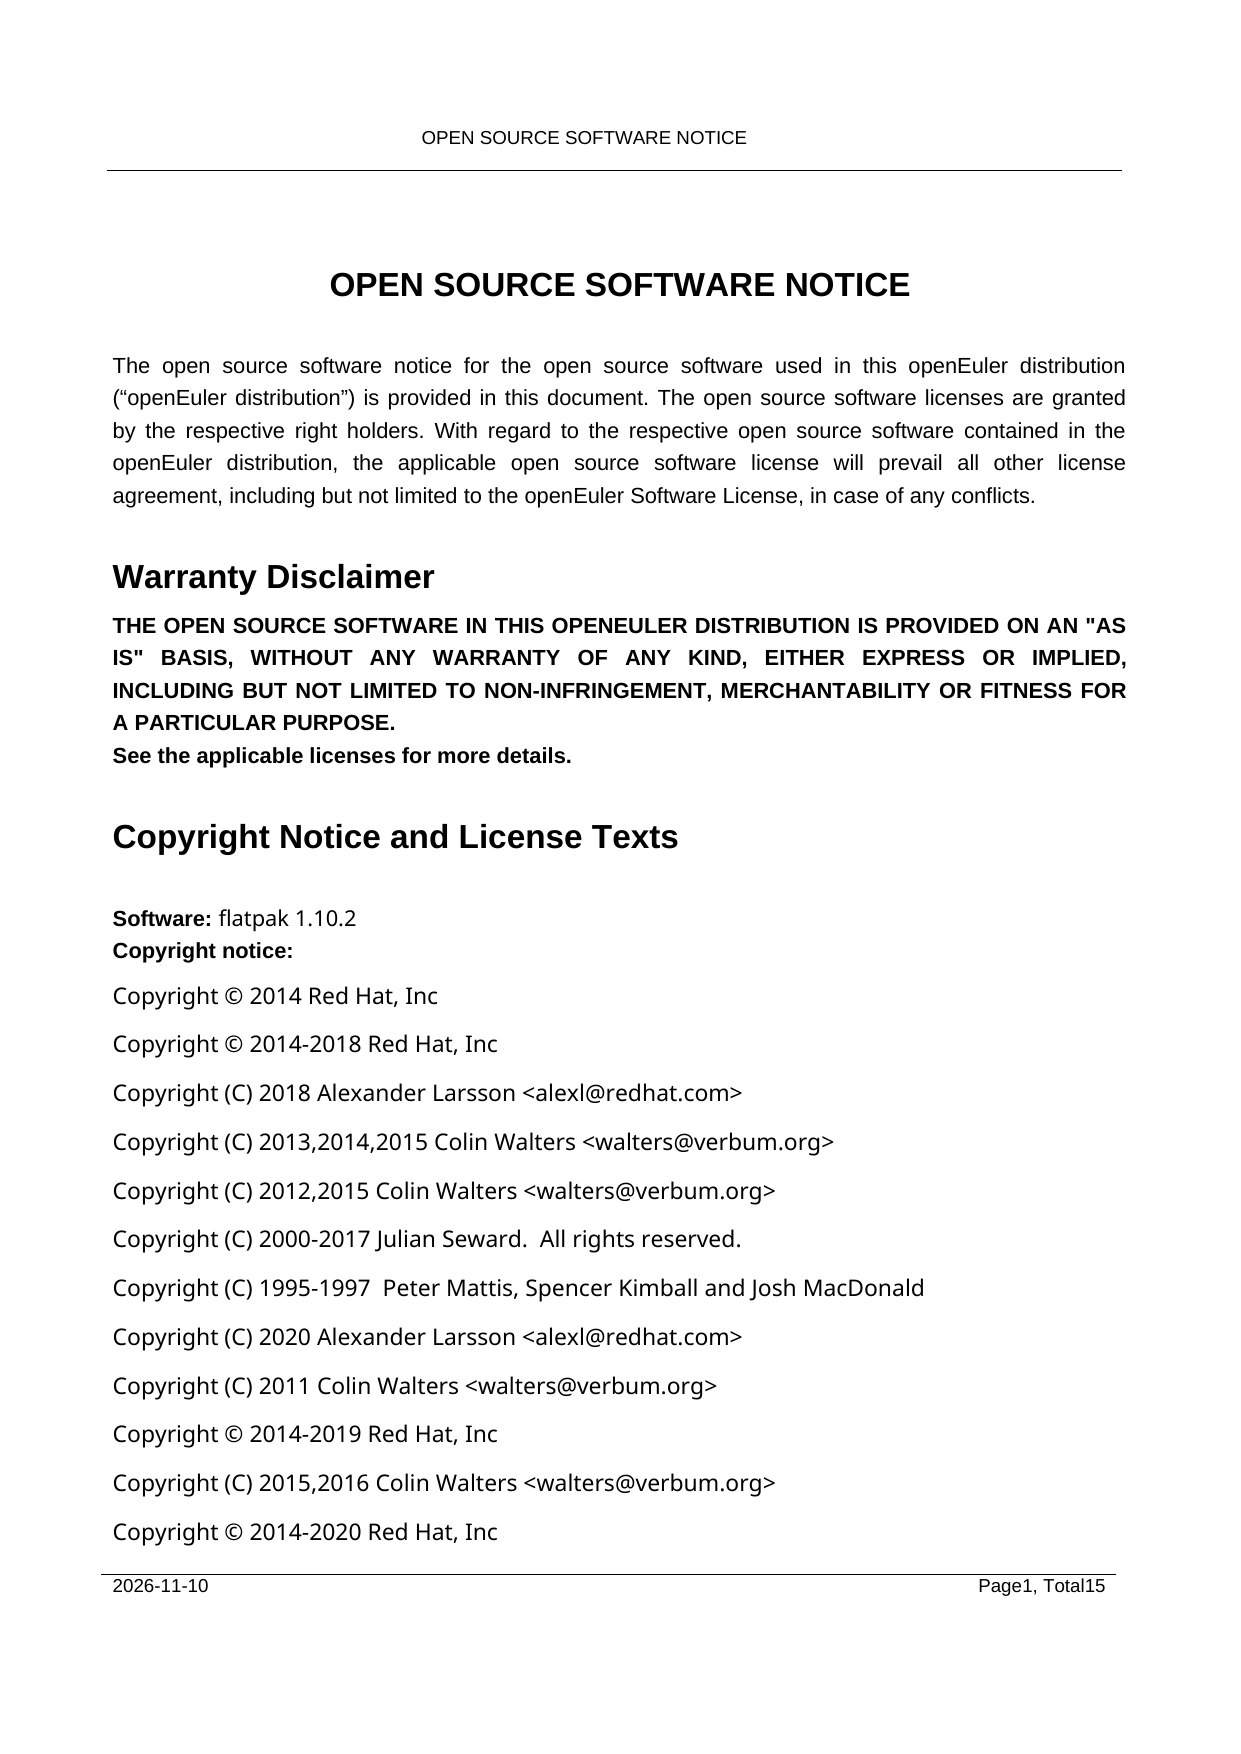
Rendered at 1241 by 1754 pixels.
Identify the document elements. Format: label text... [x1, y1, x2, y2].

text OPEN SOURCE SOFTWARE NOTICE [112, 251, 1128, 316]
text Copyright Notice and License Texts [112, 804, 1128, 869]
text Warranty Disclaimer [112, 544, 1128, 609]
text The open source software notice for the open source software used in this openEuler distribution (“openEuler distribution”) is provided in this document. The open source software licenses are granted by the respective right holders. With regard to the respective open source software contained in the openEuler distribution, the applicable open source software license will prevail all other license agreement, including but not limited to the openEuler Software License, in case of any conflicts. [112, 349, 1128, 511]
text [112, 979, 1128, 1548]
text Software: flatpak 1.10.2 [112, 901, 1128, 934]
text Copyright notice: [112, 934, 1128, 966]
text THE OPEN SOURCE SOFTWARE IN THIS OPENEULER DISTRIBUTION IS PROVIDED ON AN "AS IS" BASIS, WITHOUT ANY WARRANTY OF ANY KIND, EITHER EXPRESS OR IMPLIED, INCLUDING BUT NOT LIMITED TO NON-INFRINGEMENT, MERCHANTABILITY OR FITNESS FOR A PARTICULAR PURPOSE. See the applicable licenses for more details. [112, 609, 1128, 771]
